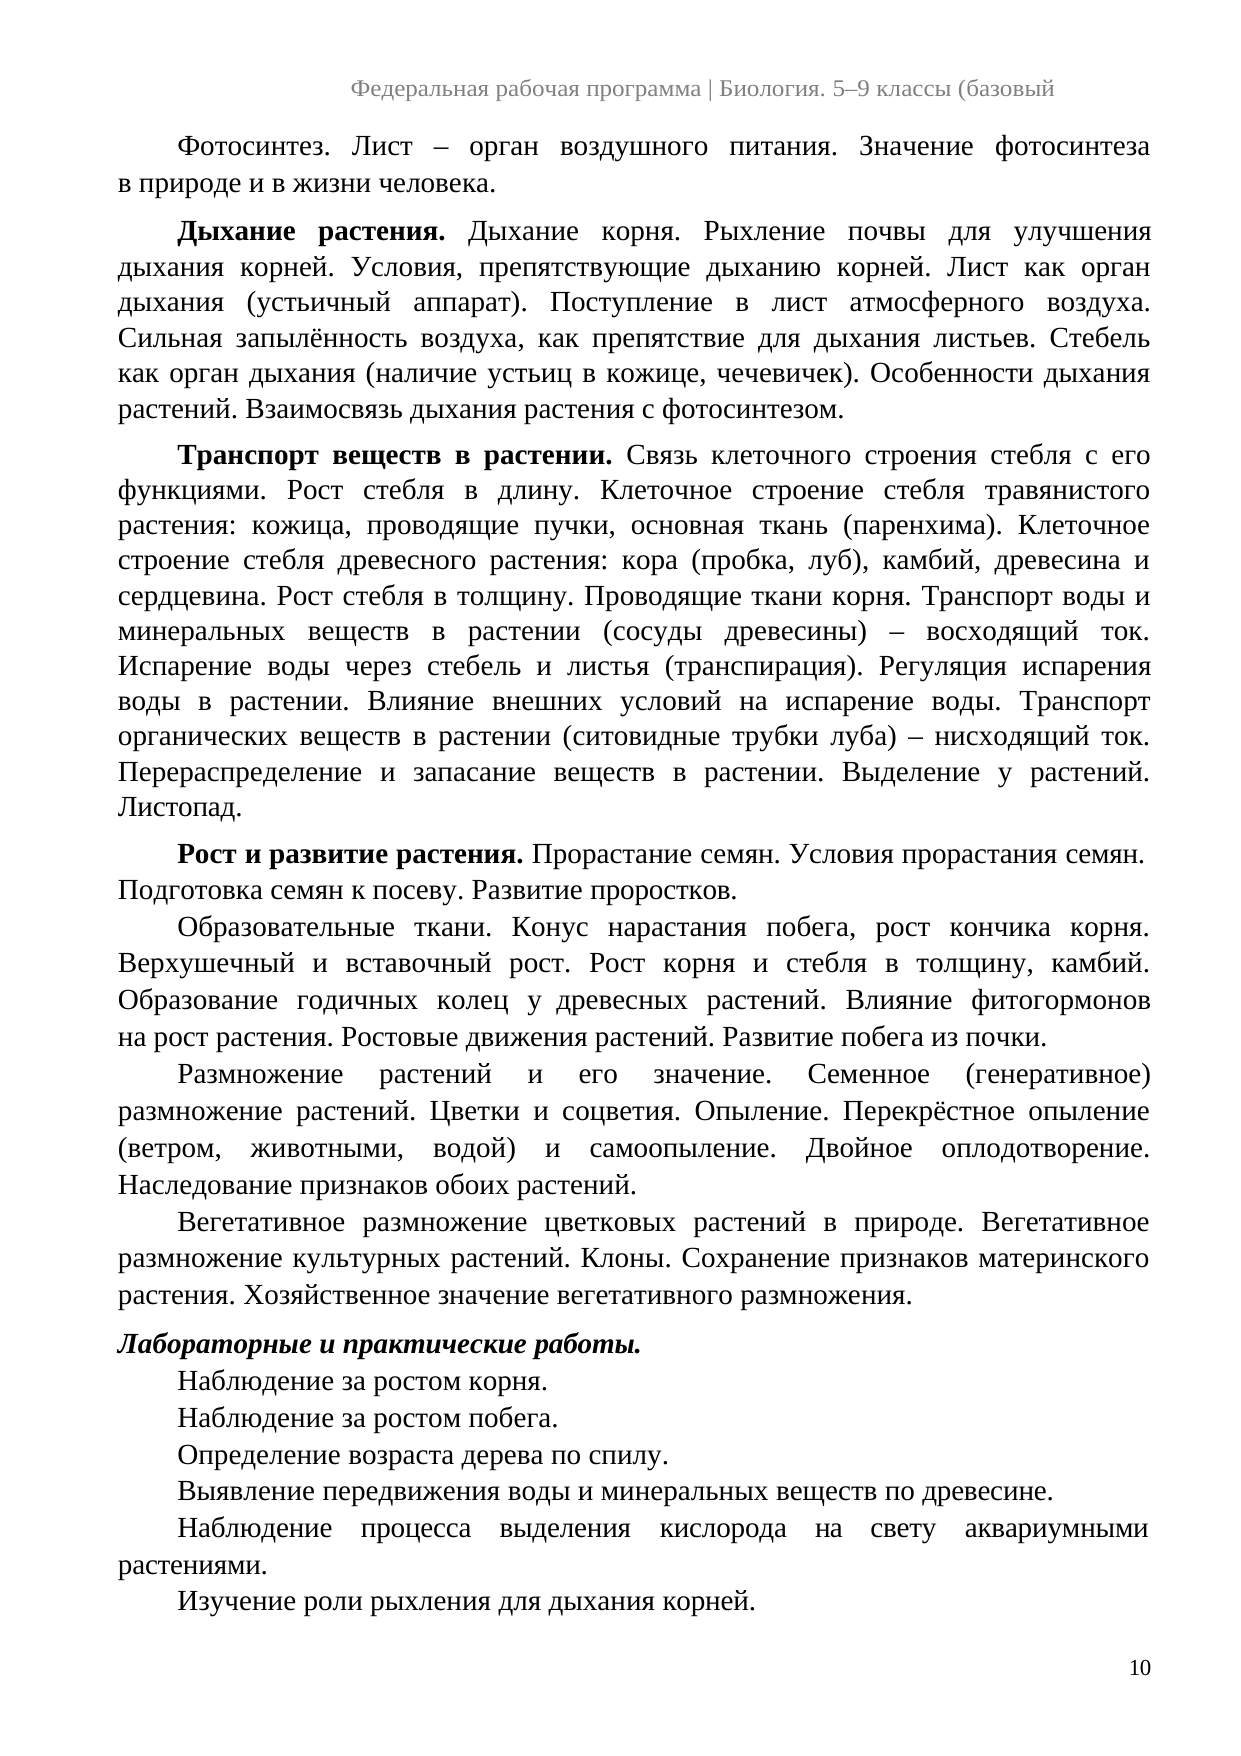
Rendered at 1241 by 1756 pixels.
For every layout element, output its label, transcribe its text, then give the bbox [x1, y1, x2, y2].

text Дыхание растения. Дыхание корня. Рыхление почвы для улучшения дыхания корней. Условия, препятствующие дыханию корней. Лист как орган дыхания (устьичный аппарат). Поступление в лист атмосферного воздуха. Сильная запылённость воздуха, как препятствие для дыхания листьев. Стебель как орган дыхания (наличие устьиц в кожице, чечевичек). Особенности дыхания растений. Взаимосвязь дыхания растения с фотосинтезом. [118, 213, 1152, 424]
text Наблюдение процесса выделения кислорода на свету аквариумными растениями. [118, 1510, 1150, 1581]
text Вегетативное размножение цветковых растений в природе. Вегетативное размножение культурных растений. Клоны. Сохранение признаков материнского растения. Хозяйственное значение вегетативного размножения. [118, 1204, 1150, 1311]
text Подготовка семян к посеву. Развитие проростков. [118, 872, 1165, 906]
text Выявление передвижения воды и минеральных веществ по древесине. [177, 1474, 1165, 1507]
text Наблюдение за ростом корня. Наблюдение за ростом побега. Определение возраста дерева по спилу. [177, 1363, 703, 1470]
text Рост и развитие растения. Прорастание семян. Условия прорастания семян. [177, 836, 1165, 869]
text Образовательные ткани. Конус нарастания побега, рост кончика корня. Верхушечный и вставочный рост. Рост корня и стебля в толщину, камбий. Образование годичных колец у древесных растений. Влияние фитогормонов на рост растения. Ростовые движения растений. Развитие побега из почки. [118, 909, 1151, 1053]
text Изучение роли рыхления для дыхания корней. [177, 1584, 1165, 1617]
text Транспорт веществ в растении. Связь клеточного строения стебля с его функциями. Рост стебля в длину. Клеточное строение стебля травянистого растения: кожица, проводящие пучки, основная ткань (паренхима). Клеточное строение стебля древесного растения: кора (пробка, луб), камбий, древесина и сердцевина. Рост стебля в толщину. Проводящие ткани корня. Транспорт воды и минеральных веществ в растении (сосуды древесины) – восходящий ток. Испарение воды через стебель и листья (транспирация). Регуляция испарения воды в растении. Влияние внешних условий на испарение воды. Транспорт органических веществ в растении (ситовидные трубки луба) – нисходящий ток. Перераспределение и запасание веществ в растении. Выделение у растений. Листопад. [118, 437, 1151, 822]
text Размножение растений и его значение. Семенное (генеративное) размножение растений. Цветки и соцветия. Опыление. Перекрёстное опыление (ветром, животными, водой) и самоопыление. Двойное оплодотворение. Наследование признаков обоих растений. [118, 1056, 1151, 1200]
subtitle Лабораторные и практические работы. [118, 1326, 1165, 1360]
text Фотосинтез. Лист – орган воздушного питания. Значение фотосинтеза в природе и в жизни человека. [118, 128, 1150, 199]
